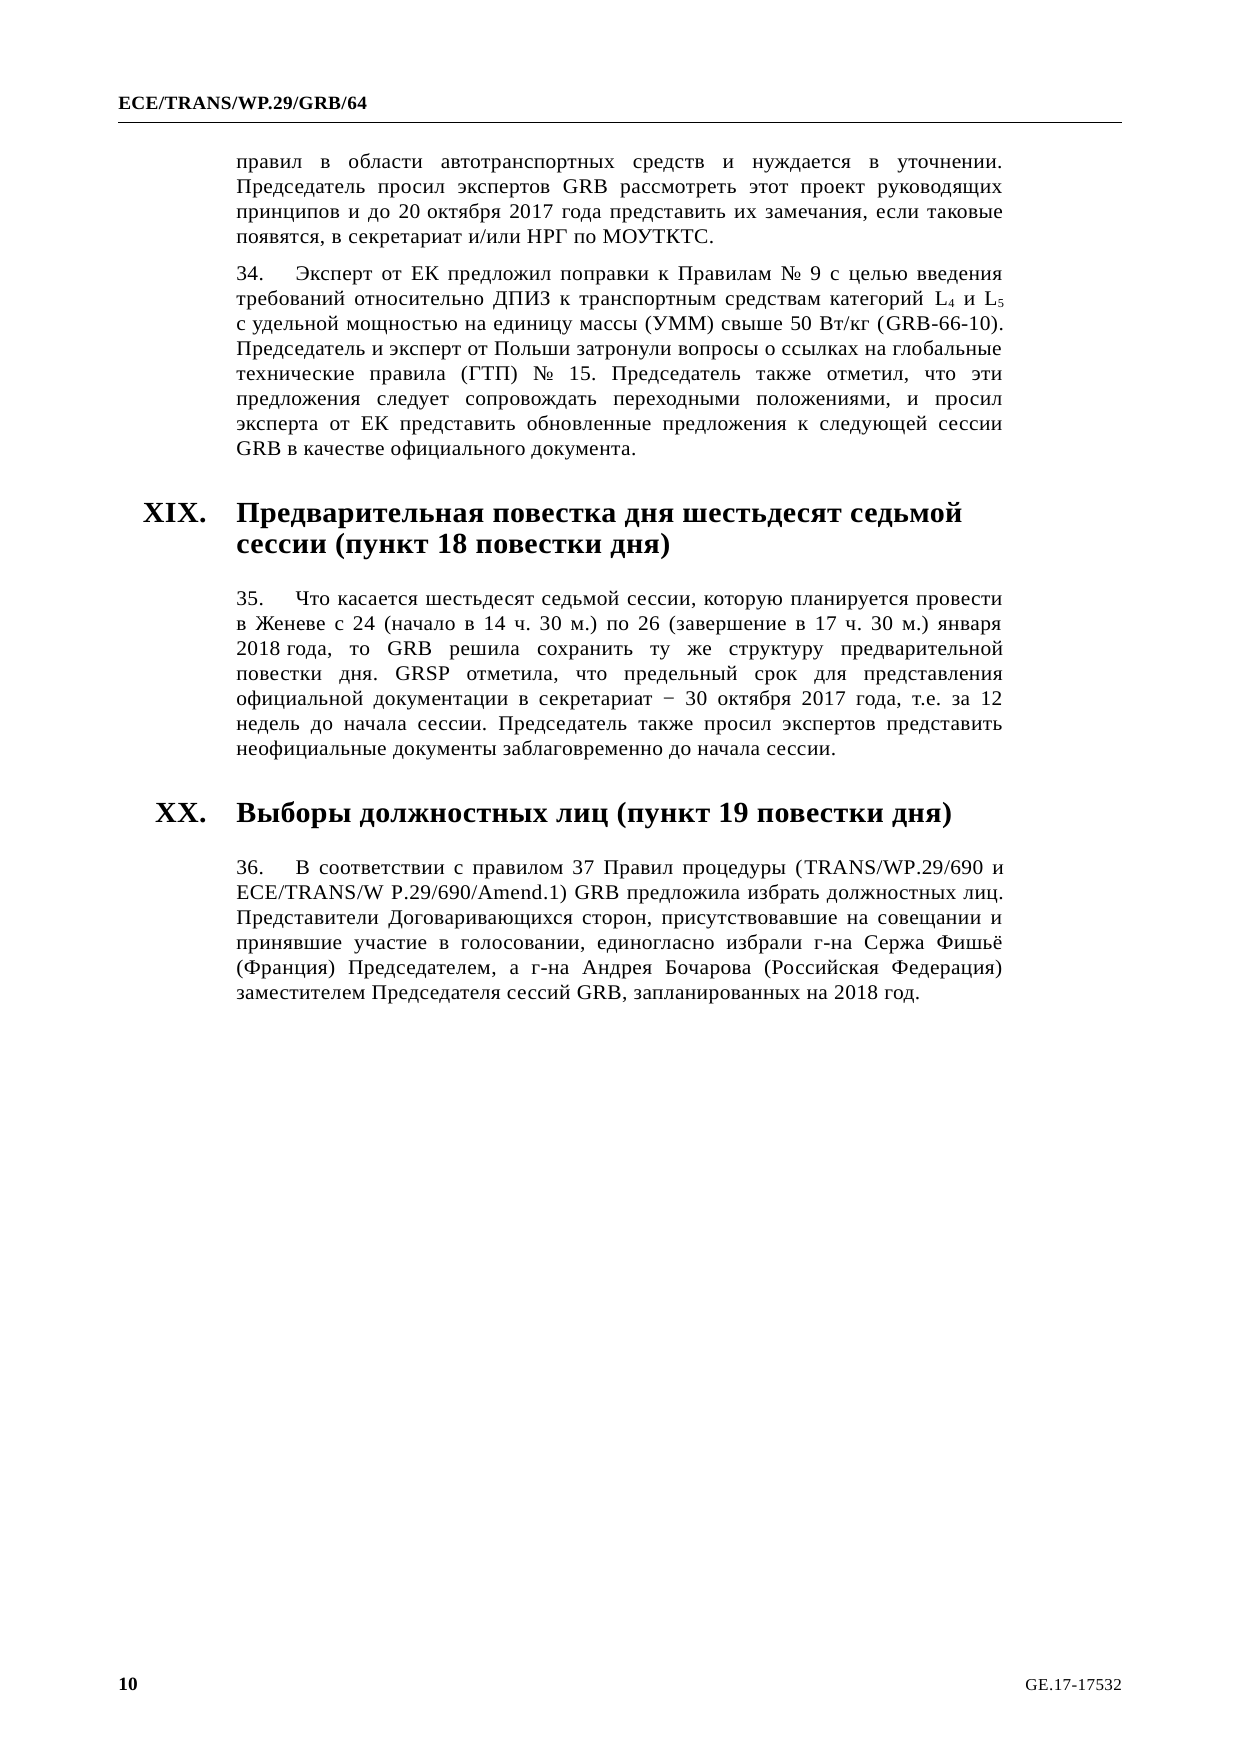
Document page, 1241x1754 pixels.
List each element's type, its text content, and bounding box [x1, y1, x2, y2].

text 36. В соответствии с правилом 37 Правил процедуры (TRANS/WP.29/690 и ECE/TRANS/W P.29/690/Amend.1) GRB предложила избрать должностных лиц. Представители Договаривающихся сторон, присутствовавшие на совещании и принявшие участие в голосовании, единогласно избрали г-на Сержа Фишьё (Франция) Председателем, а г-на Андрея Бочарова (Российская Федерация) заместителем Председателя сессий GRB, запланированных на 2018 год. [236, 854, 1004, 1004]
text 34. Эксперт от EК предложил поправки к Правилам № 9 с целью введения требований относительно ДПИЗ к транспортным средствам категорий L4 и L5 с удельной мощностью на единицу массы (УММ) свыше 50 Вт/кг (GRB-66-10). Председатель и эксперт от Польши затронули вопросы о ссылках на глобальные технические правила (ГТП) № 15. Председатель также отметил, что эти предложения следует сопровождать переходными положениями, и просил эксперта от ЕК представить обновленные предложения к следующей сессии GRB в качестве официального документа. [236, 260, 1004, 460]
text 35. Что касается шестьдесят седьмой сессии, которую планируется провести в Женеве с 24 (начало в 14 ч. 30 м.) по 26 (завершение в 17 ч. 30 м.) января 2018 года, то GRB решила сохранить ту же структуру предварительной повестки дня. GRSP отметила, что предельный срок для представления официальной документации в секретариат − 30 октября 2017 года, т.е. за 12 недель до начала сессии. Председатель также просил экспертов представить неофициальные документы заблаговременно до начала сессии. [236, 585, 1004, 760]
text XX. Выборы должностных лиц (пункт 19 повестки дня) [118, 798, 1004, 829]
text XIX. Предварительная повестка дня шестьдесят седьмой сессии (пункт 18 повестки дня) [118, 498, 1004, 560]
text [236, 148, 1004, 248]
